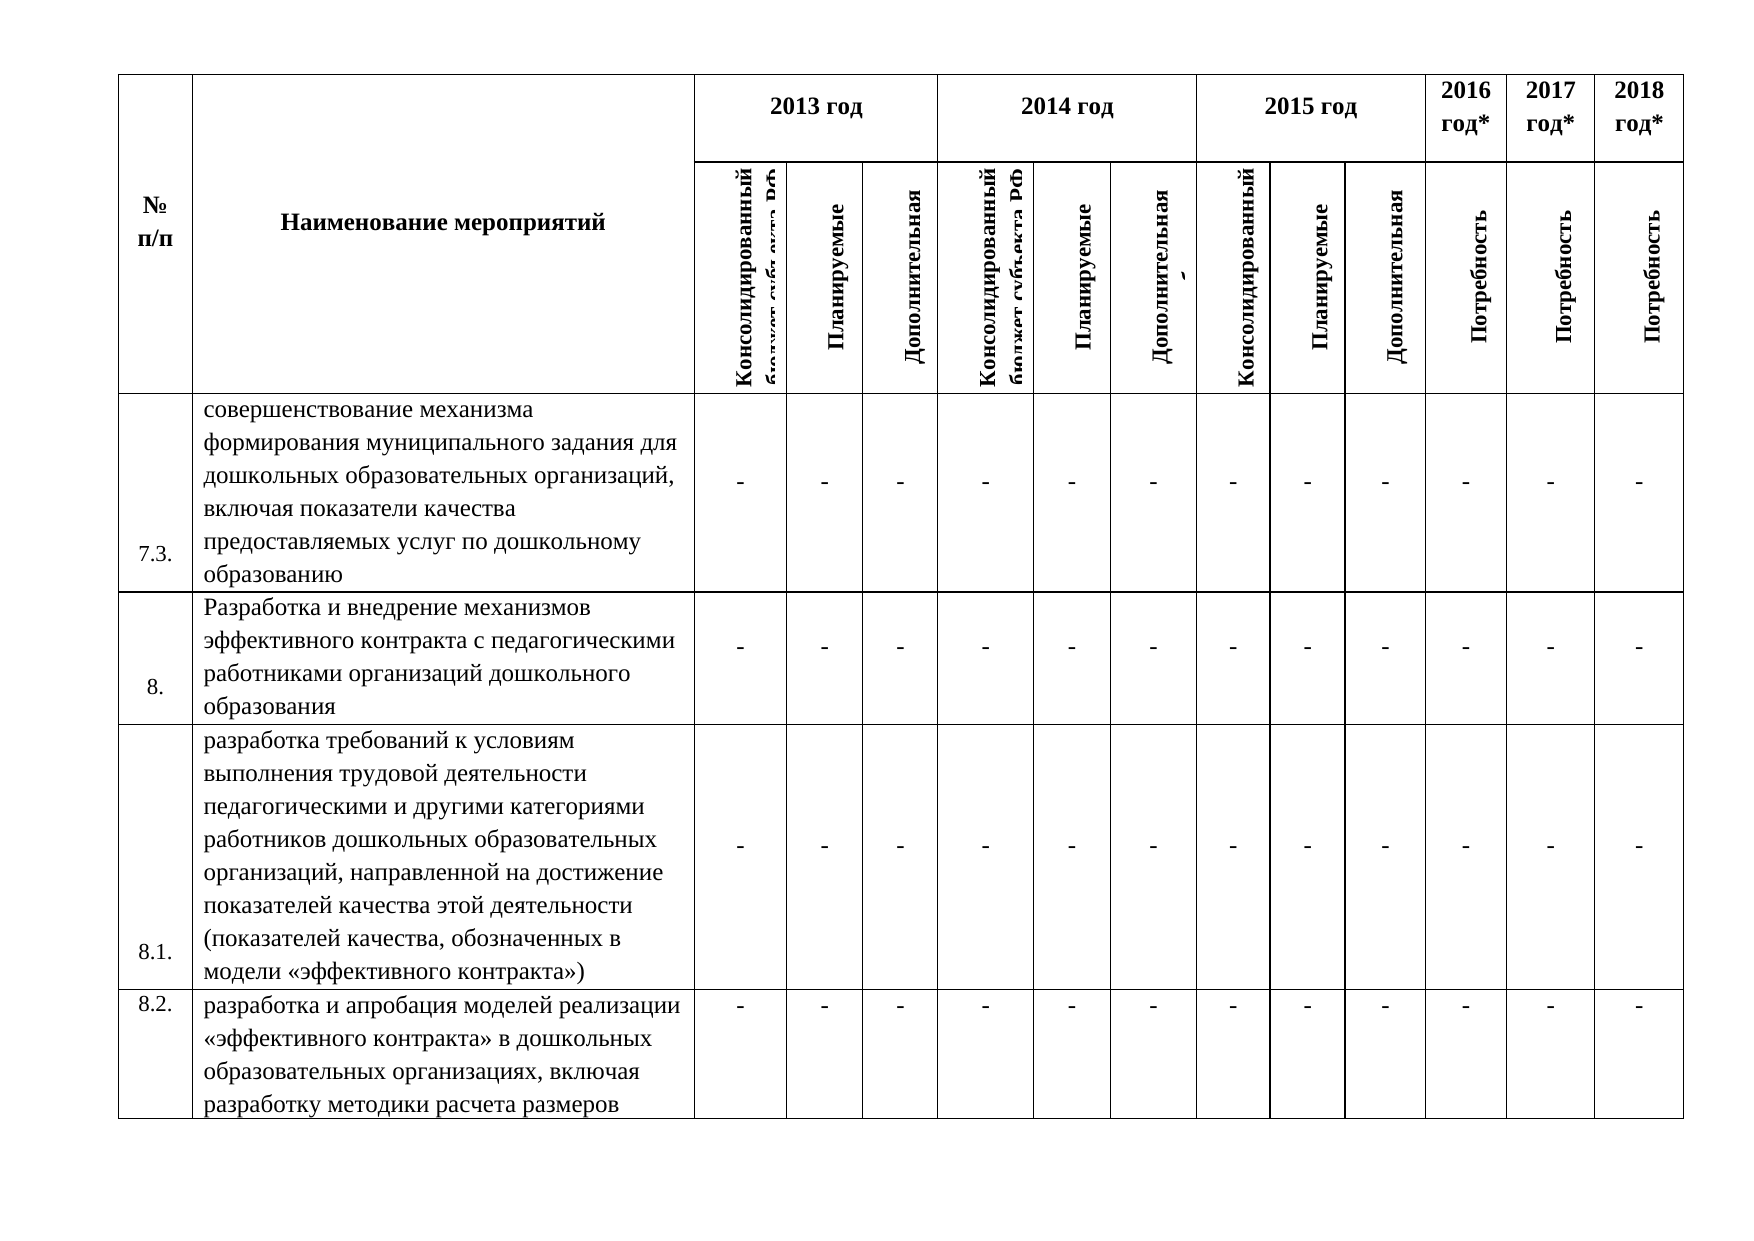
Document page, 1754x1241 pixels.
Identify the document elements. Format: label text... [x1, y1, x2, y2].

table_cell - [1346, 725, 1425, 989]
table_cell Потребность [1426, 163, 1506, 393]
table_cell 8. [119, 593, 192, 724]
table_cell - [1507, 394, 1594, 591]
table_cell - [695, 725, 786, 989]
table_cell - [695, 990, 786, 1118]
table_header 2014 год [938, 75, 1196, 161]
table_cell - [1426, 394, 1506, 591]
table_header 2013 год [695, 75, 937, 161]
table_cell - [787, 990, 862, 1118]
table_cell - [1034, 990, 1110, 1118]
table_cell - [1426, 593, 1506, 724]
table_cell - [1111, 725, 1196, 989]
table_cell Планируемые внебюджетные средства [787, 163, 862, 393]
table_cell - [863, 725, 937, 989]
table_cell - [938, 990, 1033, 1118]
table_cell - [1271, 990, 1344, 1118]
table_header 2015 год [1197, 75, 1425, 161]
table_cell - [863, 990, 937, 1118]
table_cell - [1595, 394, 1683, 591]
table_cell - [1034, 593, 1110, 724]
table_cell - [1346, 593, 1425, 724]
table_cell - [1426, 725, 1506, 989]
table_cell - [1034, 725, 1110, 989]
table_cell - [1595, 725, 1683, 989]
table_cell 8.2. [119, 990, 192, 1118]
table_cell - [863, 394, 937, 591]
table_header 2018 год* [1595, 75, 1683, 161]
table_cell - [1426, 990, 1506, 1118]
table_cell разработка требований к условиям выполнения трудовой деятельности педагогическими и другими категориями работников дошкольных образовательных организаций, направленной на достижение показателей качества этой деятельности (показателей качества, обозначенных в модели «эффективного контракта») [193, 725, 694, 989]
table_cell - [1346, 990, 1425, 1118]
table_header 2017 год* [1507, 75, 1594, 161]
table_cell 7.3. [119, 394, 192, 591]
table_cell - [1271, 593, 1344, 724]
table_cell - [863, 593, 937, 724]
table_cell - [1507, 593, 1594, 724]
table_cell - [787, 593, 862, 724]
table_cell 8.1. [119, 725, 192, 989]
table_cell Планируемые внебюджетные средства [1271, 163, 1344, 393]
table_header Наименование мероприятий [193, 75, 694, 393]
table_cell - [1197, 990, 1269, 1118]
table_header № п/п [119, 75, 192, 393]
table_cell - [787, 394, 862, 591]
table_cell - [1271, 725, 1344, 989]
table_cell Консолидированный бюджет субъекта РФ [695, 163, 786, 393]
table_header 2016 год* [1426, 75, 1506, 161]
table_cell - [1111, 990, 1196, 1118]
table_cell - [787, 725, 862, 989]
table_cell - [1111, 394, 1196, 591]
table_cell - [938, 394, 1033, 591]
table_cell - [1197, 725, 1269, 989]
table_cell Дополнительная потребность [1346, 163, 1425, 393]
table_cell - [1271, 394, 1344, 591]
table_cell Консолидированный бюджет субъекта РФ [938, 163, 1033, 393]
table_cell - [1197, 394, 1269, 591]
table_cell совершенствование механизма формирования муниципального задания для дошкольных образовательных организаций, включая показатели качества предоставляемых услуг по дошкольному образованию [193, 394, 694, 591]
table_cell - [695, 394, 786, 591]
table_cell - [938, 593, 1033, 724]
table_cell Консолидированный бюджет субъекта РФ [1197, 163, 1269, 393]
table_cell разработка и апробация моделей реализации «эффективного контракта» в дошкольных образовательных организациях, включая разработку методики расчета размеров оплаты труда и критериев оценки деятельности различных категорий персонала организаций [193, 990, 694, 1118]
table_cell Потребность [1507, 163, 1594, 393]
table_cell - [1507, 725, 1594, 989]
table_cell - [695, 593, 786, 724]
table_cell - [1595, 593, 1683, 724]
table_cell Дополнительная потребность [1111, 163, 1196, 393]
table_cell Разработка и внедрение механизмов эффективного контракта с педагогическими работниками организаций дошкольного образования [193, 593, 694, 724]
table_cell - [1034, 394, 1110, 591]
table_cell Планируемые внебюджетные средства [1034, 163, 1110, 393]
table_cell - [938, 725, 1033, 989]
table_cell Дополнительная потребность [863, 163, 937, 393]
table_cell - [1595, 990, 1683, 1118]
table_cell - [1507, 990, 1594, 1118]
table_cell Потребность [1595, 163, 1683, 393]
table_cell - [1197, 593, 1269, 724]
table_cell - [1346, 394, 1425, 591]
table_cell - [1111, 593, 1196, 724]
